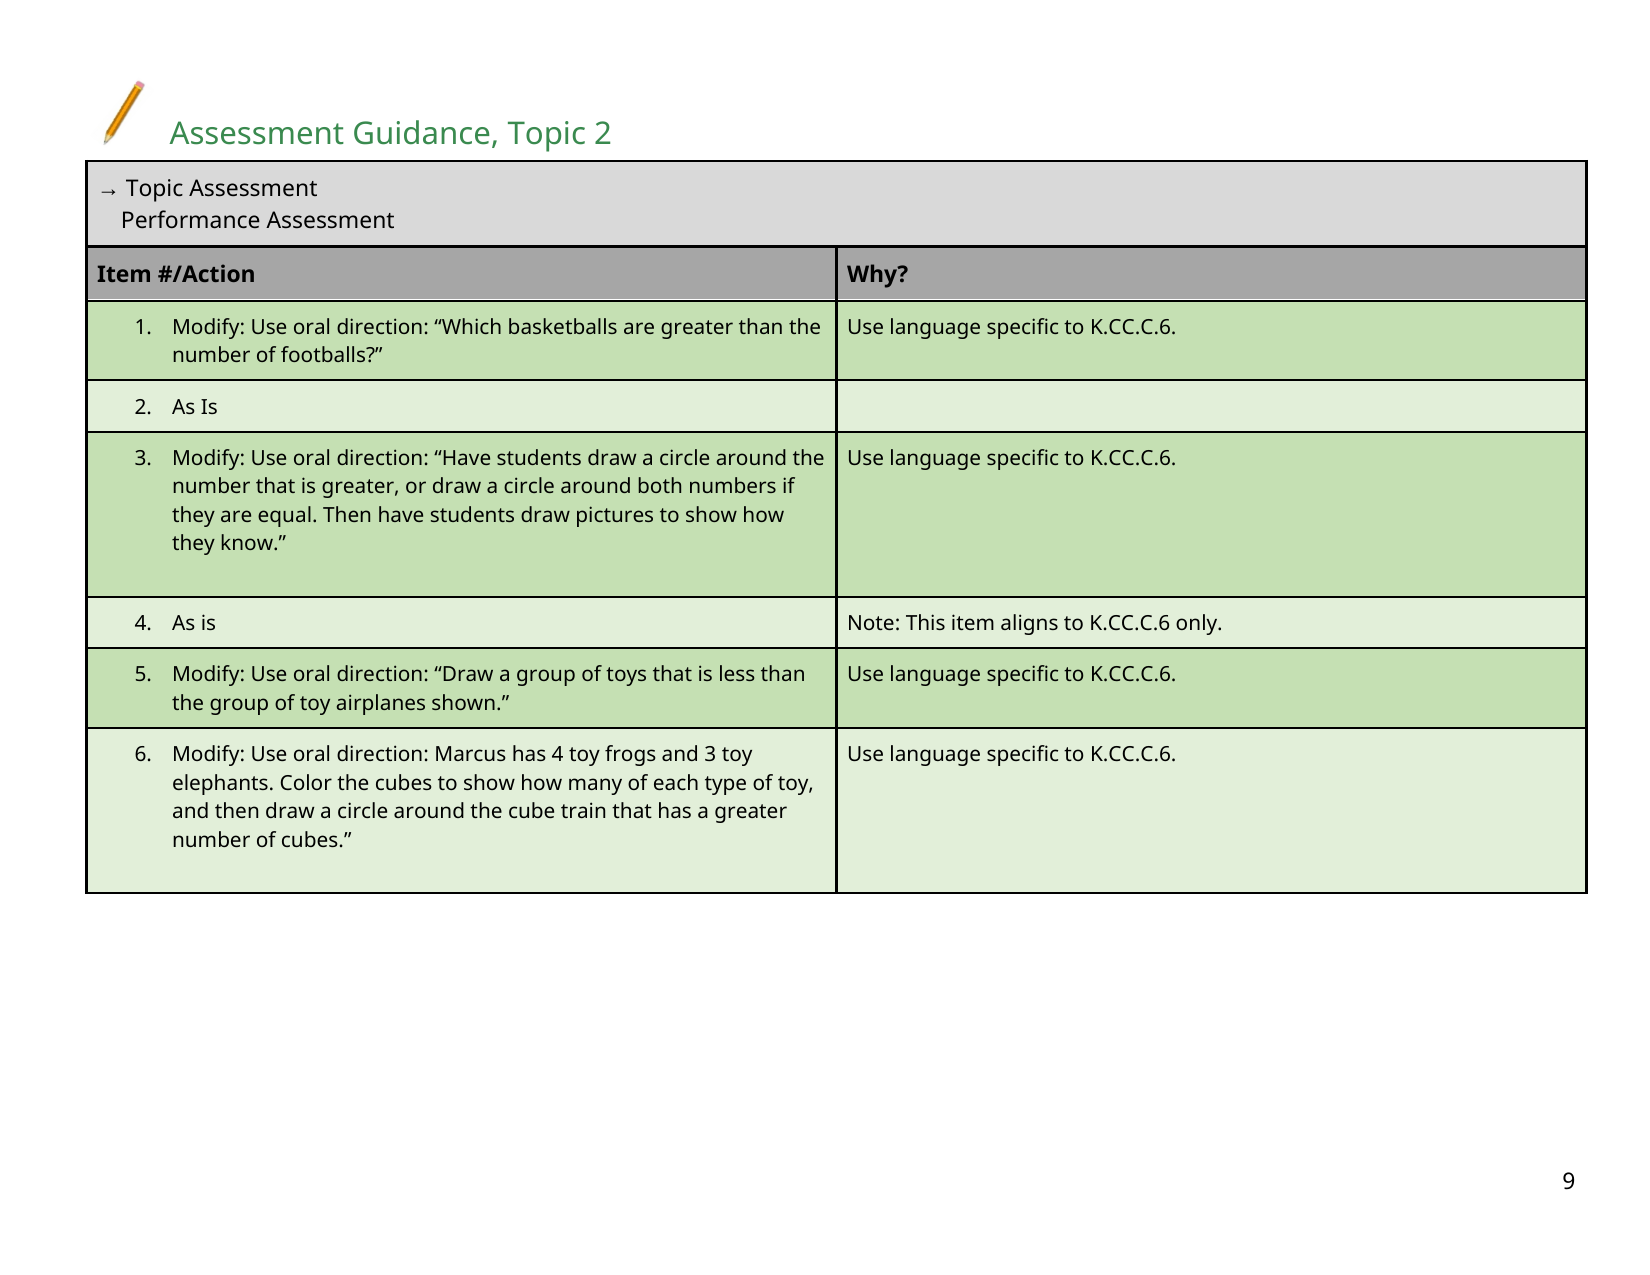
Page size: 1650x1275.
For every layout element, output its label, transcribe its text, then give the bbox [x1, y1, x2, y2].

table_cell Use language specific to K.CC.C.6. [838, 649, 1585, 727]
table_cell As Is [88, 381, 835, 431]
table_cell Note: This item aligns to K.CC.C.6 only. [838, 598, 1585, 647]
table_cell Item #/Action [88, 248, 835, 299]
table_cell Modify: Use oral direction: Marcus has 4 toy frogs and 3 toy elephants. Color the cubes to show how many of each type of toy, and then draw a circle around the cube train that has a greater number of cubes.” [88, 729, 835, 892]
picture [92, 78, 153, 147]
table_cell Use language specific to K.CC.C.6. [838, 729, 1585, 892]
table_cell Use language specific to K.CC.C.6. [838, 433, 1585, 596]
table_cell Modify: Use oral direction: “Have students draw a circle around the number that is greater, or draw a circle around both numbers if they are equal. Then have students draw pictures to show how they know.” [88, 433, 835, 596]
table_cell Modify: Use oral direction: “Which basketballs are greater than the number of footballs?” [88, 302, 835, 379]
table_cell As is [88, 598, 835, 647]
table_cell Modify: Use oral direction: “Draw a group of toys that is less than the group of toy airplanes shown.” [88, 649, 835, 727]
text Assessment Guidance, Topic 2 [75, 111, 1575, 153]
table_cell Why? [838, 248, 1585, 299]
table_cell Use language specific to K.CC.C.6. [838, 302, 1585, 379]
table_header → Topic Assessment Performance Assessment [88, 162, 1585, 245]
table_cell [838, 381, 1585, 431]
